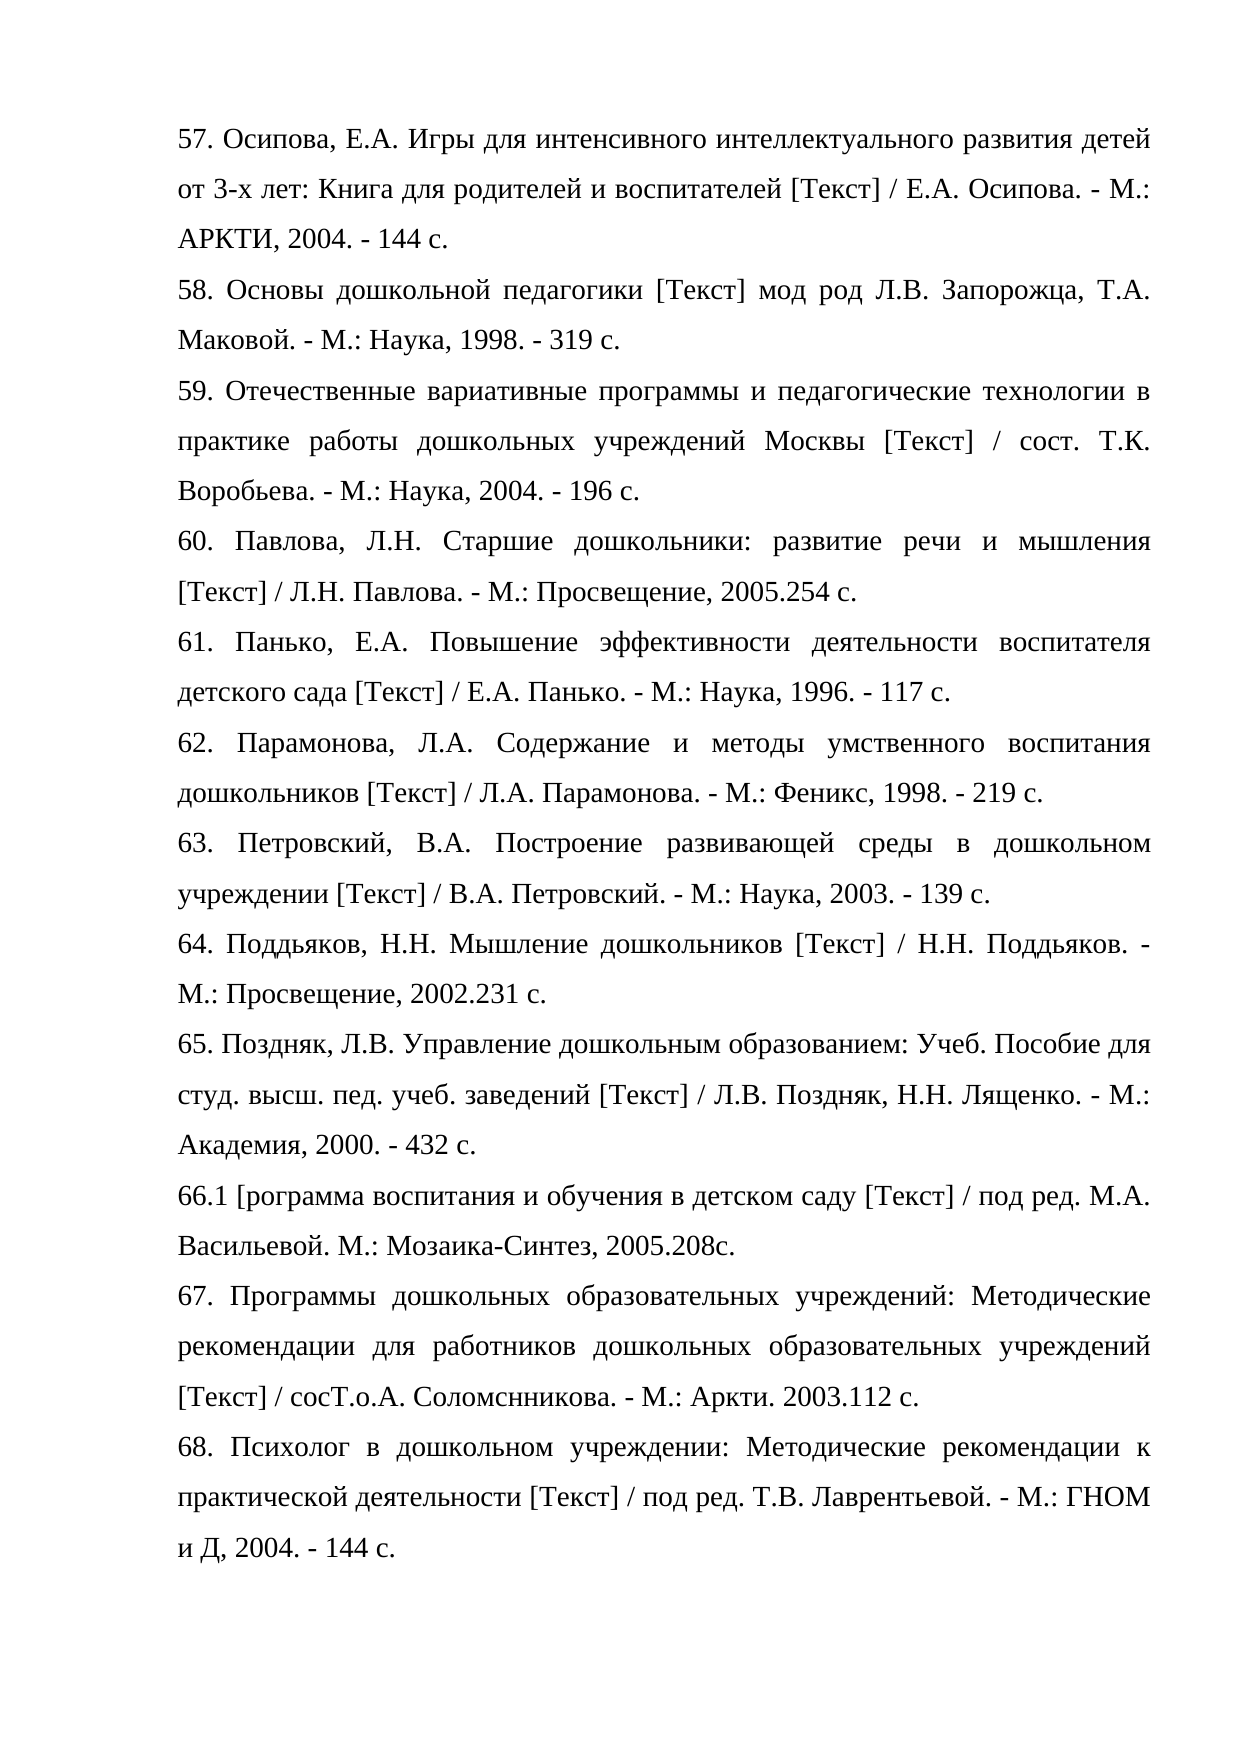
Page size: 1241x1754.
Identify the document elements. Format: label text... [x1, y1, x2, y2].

text 65. Поздняк, Л.В. Управление дошкольным образованием: Учеб. Пособие для студ. высш. пед. учеб. заведений [Текст] / Л.В. Поздняк, Н.Н. Лященко. - М.: Академия, 2000. - 432 с. [177, 1027, 1152, 1161]
text 68. Психолог в дошкольном учреждении: Методические рекомендации к практической деятельности [Текст] / под ред. Т.В. Лаврентьевой. - М.: ГНОМ и Д, 2004. - 144 с. [177, 1429, 1152, 1563]
text 63. Петровский, В.А. Построение развивающей среды в дошкольном учреждении [Текст] / В.А. Петровский. - М.: Наука, 2003. - 139 с. [177, 825, 1152, 909]
text 57. Осипова, Е.А. Игры для интенсивного интеллектуального развития детей от 3-х лет: Книга для родителей и воспитателей [Текст] / Е.А. Осипова. - М.: АРКТИ, 2004. - 144 с. [177, 121, 1152, 255]
text 66.1 [рограмма воспитания и обучения в детском саду [Текст] / под ред. М.А. Васильевой. М.: Мозаика-Синтез, 2005.208с. [177, 1178, 1152, 1261]
text 60. Павлова, Л.Н. Старшие дошкольники: развитие речи и мышления [Текст] / Л.Н. Павлова. - М.: Просвещение, 2005.254 с. [177, 523, 1152, 607]
text 58. Основы дошкольной педагогики [Текст] мод род Л.В. Запорожца, Т.А. Маковой. - М.: Наука, 1998. - 319 с. [177, 272, 1152, 356]
text 61. Панько, Е.А. Повышение эффективности деятельности воспитателя детского сада [Текст] / Е.А. Панько. - М.: Наука, 1996. - 117 с. [177, 624, 1152, 708]
text 64. Поддьяков, Н.Н. Мышление дошкольников [Текст] / Н.Н. Поддьяков. - М.: Просвещение, 2002.231 с. [177, 926, 1152, 1010]
text 59. Отечественные вариативные программы и педагогические технологии в практике работы дошкольных учреждений Москвы [Текст] / сост. Т.К. Воробьева. - М.: Наука, 2004. - 196 с. [177, 373, 1152, 507]
text 62. Парамонова, Л.А. Содержание и методы умственного воспитания дошкольников [Текст] / Л.А. Парамонова. - М.: Феникс, 1998. - 219 с. [177, 725, 1152, 809]
text 67. Программы дошкольных образовательных учреждений: Методические рекомендации для работников дошкольных образовательных учреждений [Текст] / сосТ.о.А. Соломснникова. - М.: Аркти. 2003.112 с. [177, 1278, 1152, 1412]
